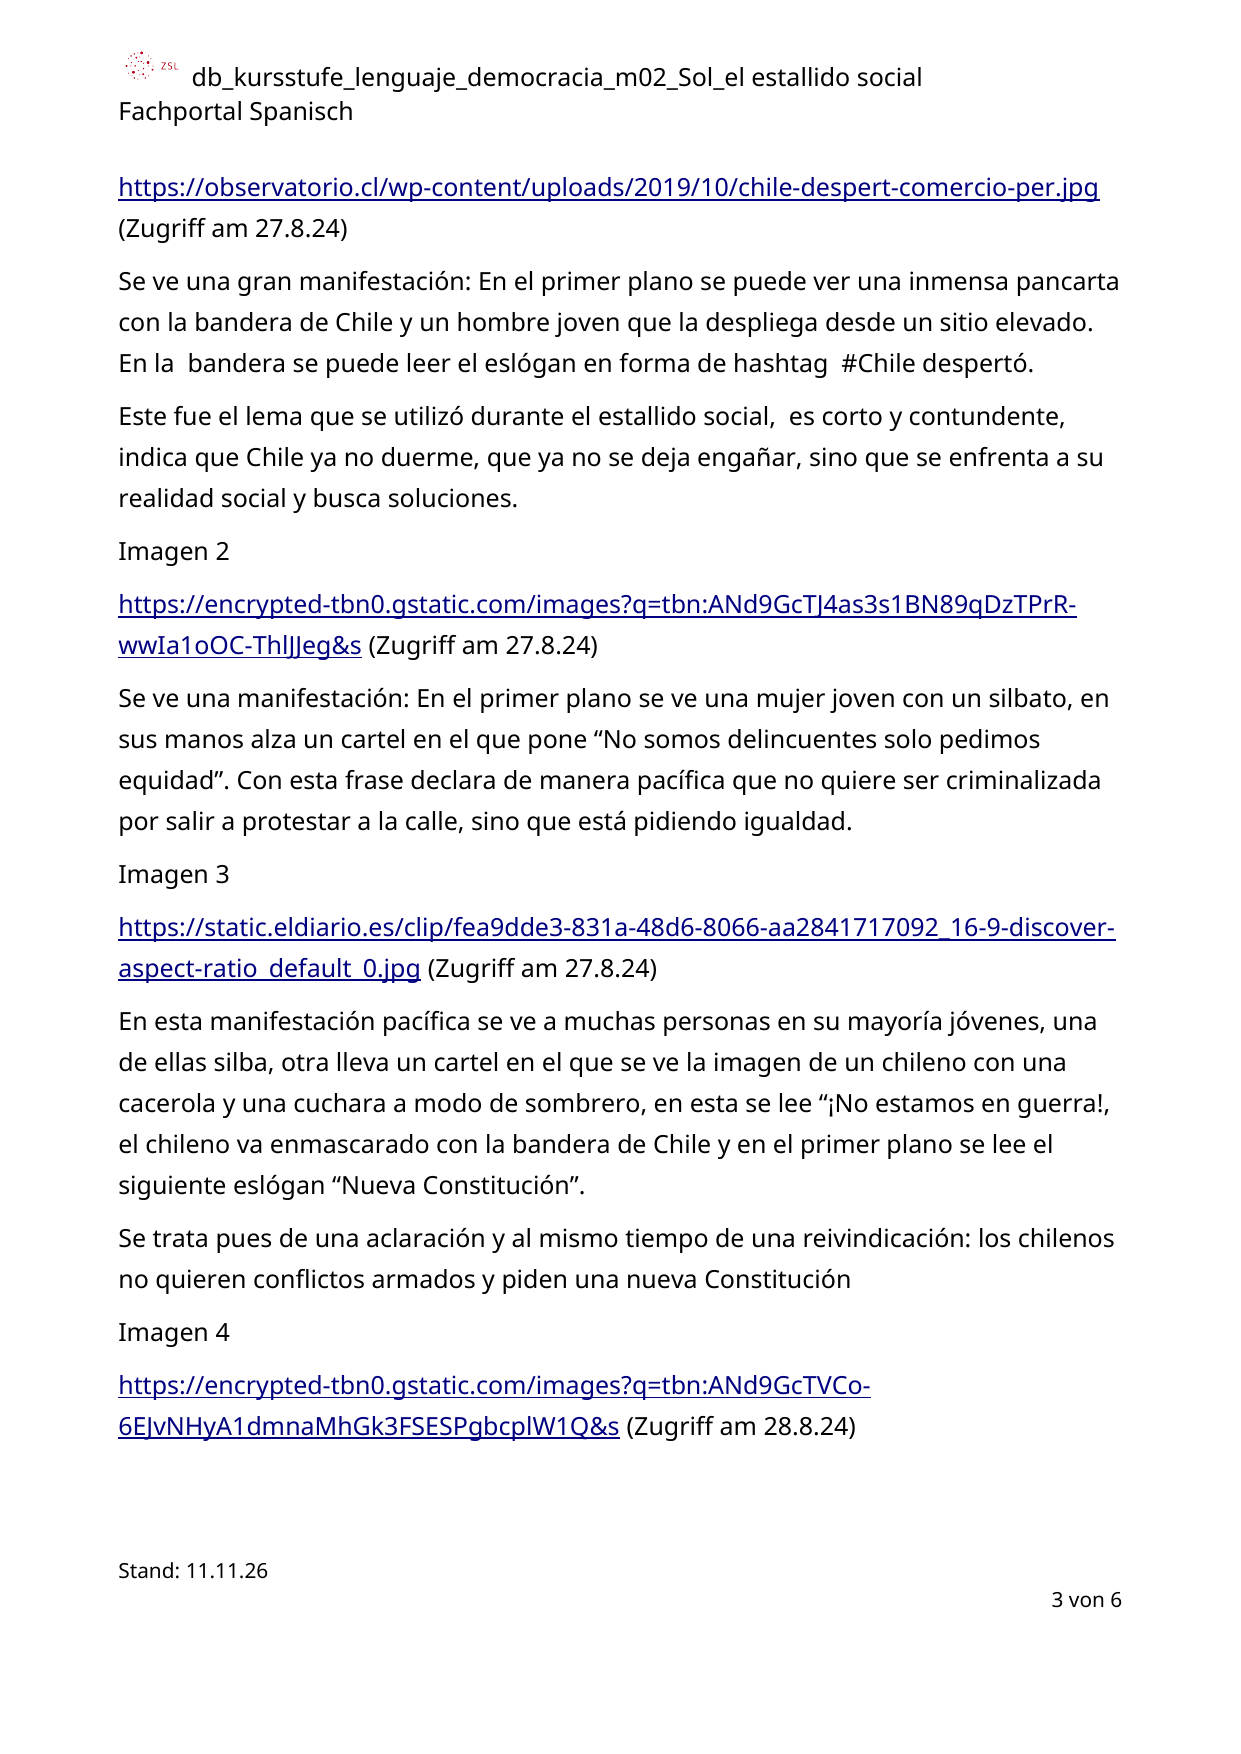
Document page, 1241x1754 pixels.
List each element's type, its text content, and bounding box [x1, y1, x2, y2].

text Imagen 2 [118, 534, 1122, 568]
text https://static.eldiario.es/clip/fea9dde3-831a-48d6-8066-aa2841717092_16-9-discover-aspect-ratio_default_0.jpg (Zugriff am 27.8.24) [118, 910, 1122, 985]
text En esta manifestación pacífica se ve a muchas personas en su mayoría jóvenes, una de ellas silba, otra lleva un cartel en el que se ve la imagen de un chileno con una cacerola y una cuchara a modo de sombrero, en esta se lee “¡No estamos en guerra!, el chileno va enmascarado con la bandera de Chile y en el primer plano se lee el siguiente eslógan “Nueva Constitución”. [118, 1004, 1122, 1201]
picture [118, 44, 186, 87]
text https://observatorio.cl/wp-content/uploads/2019/10/chile-despert-comercio-per.jpg (Zugriff am 27.8.24) [118, 170, 1122, 245]
text https://encrypted-tbn0.gstatic.com/images?q=tbn:ANd9GcTJ4as3s1BN89qDzTPrR-wwIa1oOC-ThlJJeg&s (Zugriff am 27.8.24) [118, 587, 1122, 662]
text Este fue el lema que se utilizó durante el estallido social, es corto y contundente, indica que Chile ya no duerme, que ya no se deja engañar, sino que se enfrenta a su realidad social y busca soluciones. [118, 399, 1122, 514]
text Se trata pues de una aclaración y al mismo tiempo de una reivindicación: los chilenos no quieren conflictos armados y piden una nueva Constitución [118, 1221, 1122, 1295]
text Imagen 4 [118, 1314, 1122, 1349]
text Se ve una manifestación: En el primer plano se ve una mujer joven con un silbato, en sus manos alza un cartel en el que pone “No somos delincuentes solo pedimos equidad”. Con esta frase declara de manera pacífica que no quiere ser criminalizada por salir a protestar a la calle, sino que está pidiendo igualdad. [118, 681, 1122, 837]
text https://encrypted-tbn0.gstatic.com/images?q=tbn:ANd9GcTVCo-6EJvNHyA1dmnaMhGk3FSESPgbcplW1Q&s (Zugriff am 28.8.24) [118, 1368, 1122, 1443]
text Se ve una gran manifestación: En el primer plano se puede ver una inmensa pancarta con la bandera de Chile y un hombre joven que la despliega desde un sitio elevado. En la bandera se puede leer el eslógan en forma de hashtag #Chile despertó. [118, 264, 1122, 379]
text Imagen 3 [118, 857, 1122, 891]
